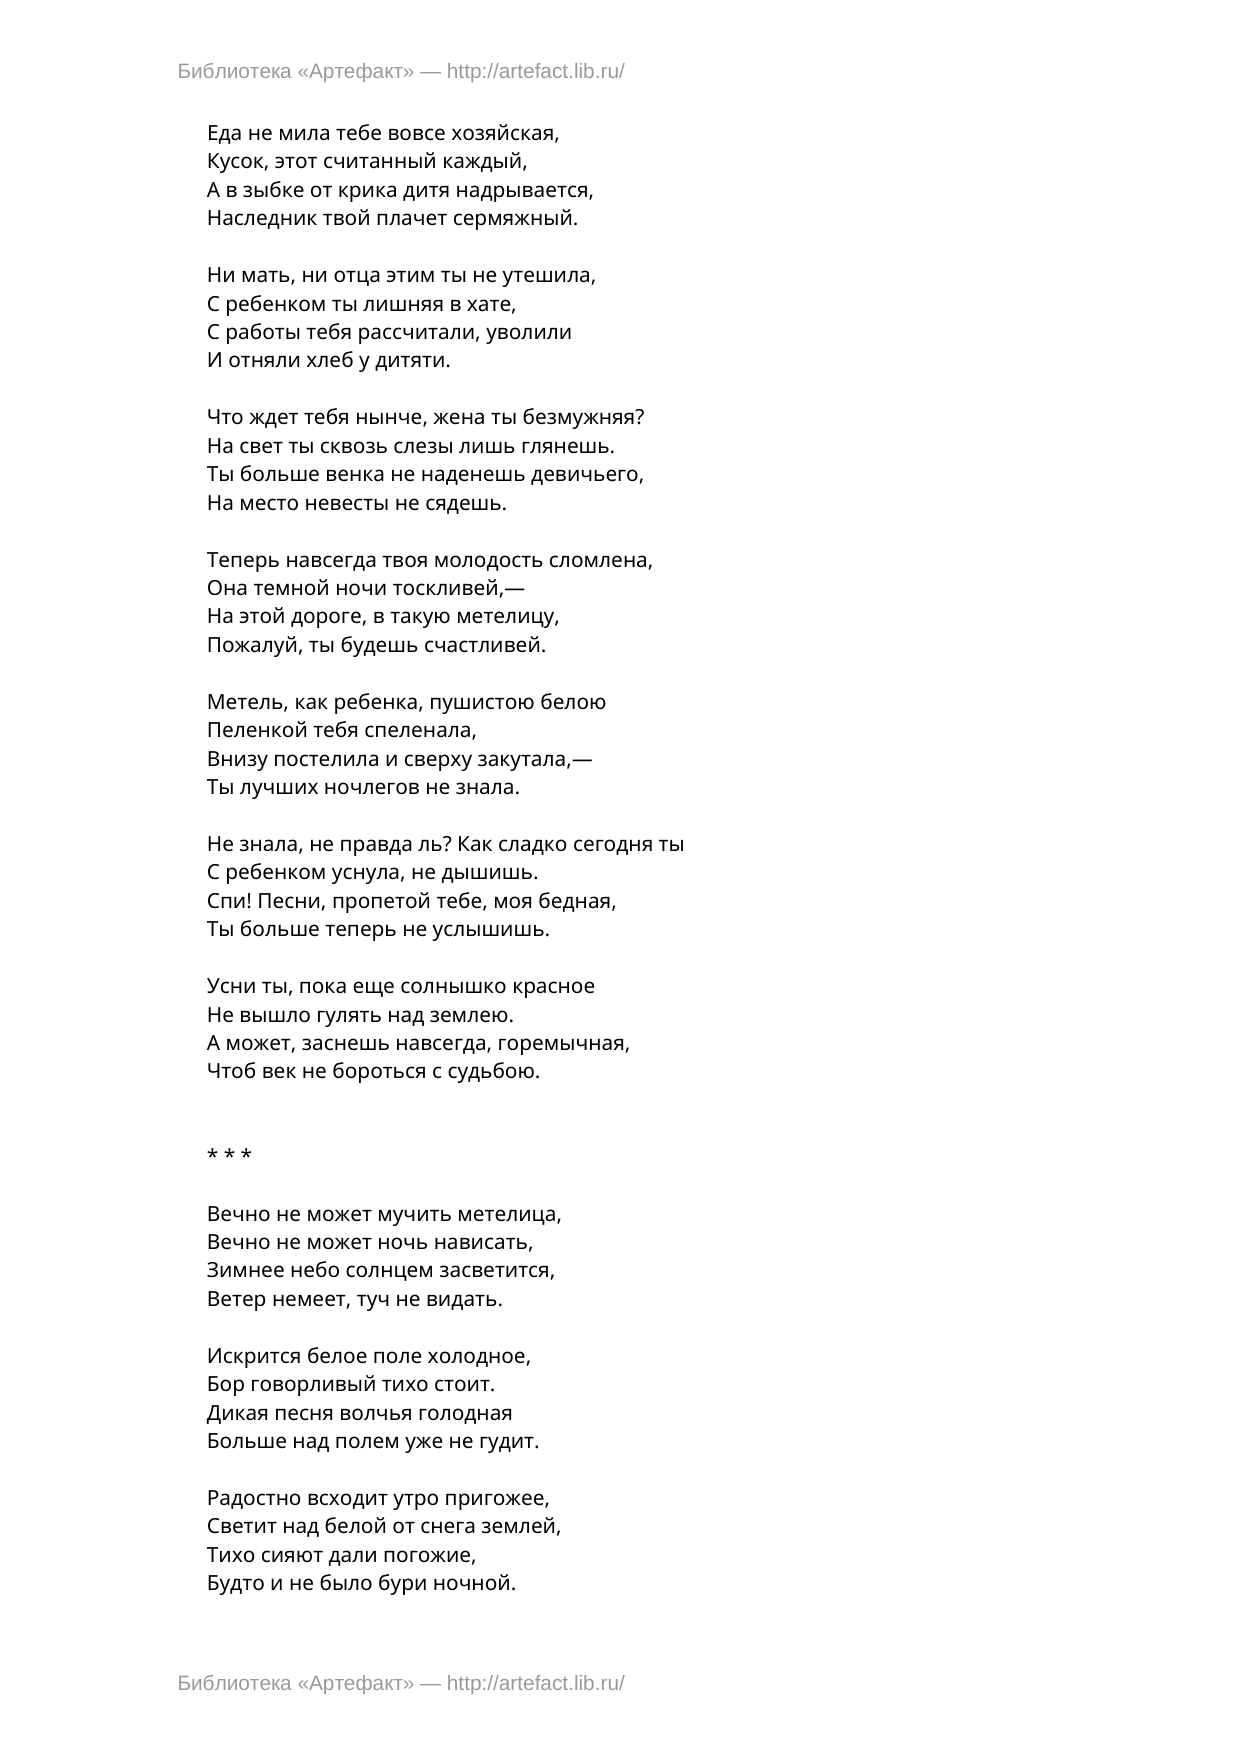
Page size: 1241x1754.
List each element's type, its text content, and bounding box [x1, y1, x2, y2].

text Пеленкой тебя спеленала, [177, 715, 1122, 744]
text Дикая песня волчья голодная [177, 1398, 1122, 1426]
text Внизу постелила и сверху закутала,— [177, 744, 1122, 772]
text С ребенком уснула, не дышишь. [177, 857, 1122, 886]
text Спи! Песни, пропетой тебе, моя бедная, [177, 886, 1122, 914]
text На этой дороге, в такую метелицу, [177, 602, 1122, 630]
text Вечно не может мучить метелица, [177, 1199, 1122, 1227]
text Ты больше венка не наденешь девичьего, [177, 459, 1122, 488]
text Кусок, этот считанный каждый, [177, 147, 1122, 175]
text Наследник твой плачет сермяжный. [177, 203, 1122, 232]
text С работы тебя рассчитали, уволили [177, 317, 1122, 346]
text На свет ты сквозь слезы лишь глянешь. [177, 431, 1122, 459]
text Будто и не было бури ночной. [177, 1568, 1122, 1597]
text Зимнее небо солнцем засветится, [177, 1256, 1122, 1284]
text Что ждет тебя нынче, жена ты безмужняя? [177, 402, 1122, 431]
text Ты больше теперь не услышишь. [177, 914, 1122, 943]
text Не вышло гулять над землею. [177, 1000, 1122, 1028]
text Теперь навсегда твоя молодость сломлена, [177, 545, 1122, 573]
text Чтоб век не бороться с судьбою. [177, 1057, 1122, 1085]
text И отняли хлеб у дитяти. [177, 346, 1122, 374]
text С ребенком ты лишняя в хате, [177, 289, 1122, 317]
text На место невесты не сядешь. [177, 488, 1122, 516]
text Не знала, не правда ль? Как сладко сегодня ты [177, 829, 1122, 857]
text Метель, как ребенка, пушистою белою [177, 687, 1122, 715]
text Ты лучших ночлегов не знала. [177, 772, 1122, 801]
text Тихо сияют дали погожие, [177, 1540, 1122, 1568]
text Усни ты, пока еще солнышко красное [177, 971, 1122, 1000]
text А может, заснешь навсегда, горемычная, [177, 1028, 1122, 1057]
text Ветер немеет, туч не видать. [177, 1284, 1122, 1312]
text Она темной ночи тоскливей,— [177, 573, 1122, 602]
text Больше над полем уже не гудит. [177, 1426, 1122, 1455]
text Искрится белое поле холодное, [177, 1341, 1122, 1369]
text Светит над белой от снега землей, [177, 1512, 1122, 1540]
text Ни мать, ни отца этим ты не утешила, [177, 260, 1122, 289]
text Радостно всходит утро пригожее, [177, 1483, 1122, 1512]
text А в зыбке от крика дитя надрывается, [177, 175, 1122, 203]
text Еда не мила тебе вовсе хозяйская, [177, 118, 1122, 147]
text Вечно не может ночь нависать, [177, 1227, 1122, 1256]
text Бор говорливый тихо стоит. [177, 1369, 1122, 1398]
subtitle * * * [177, 1142, 1122, 1170]
text Пожалуй, ты будешь счастливей. [177, 630, 1122, 658]
